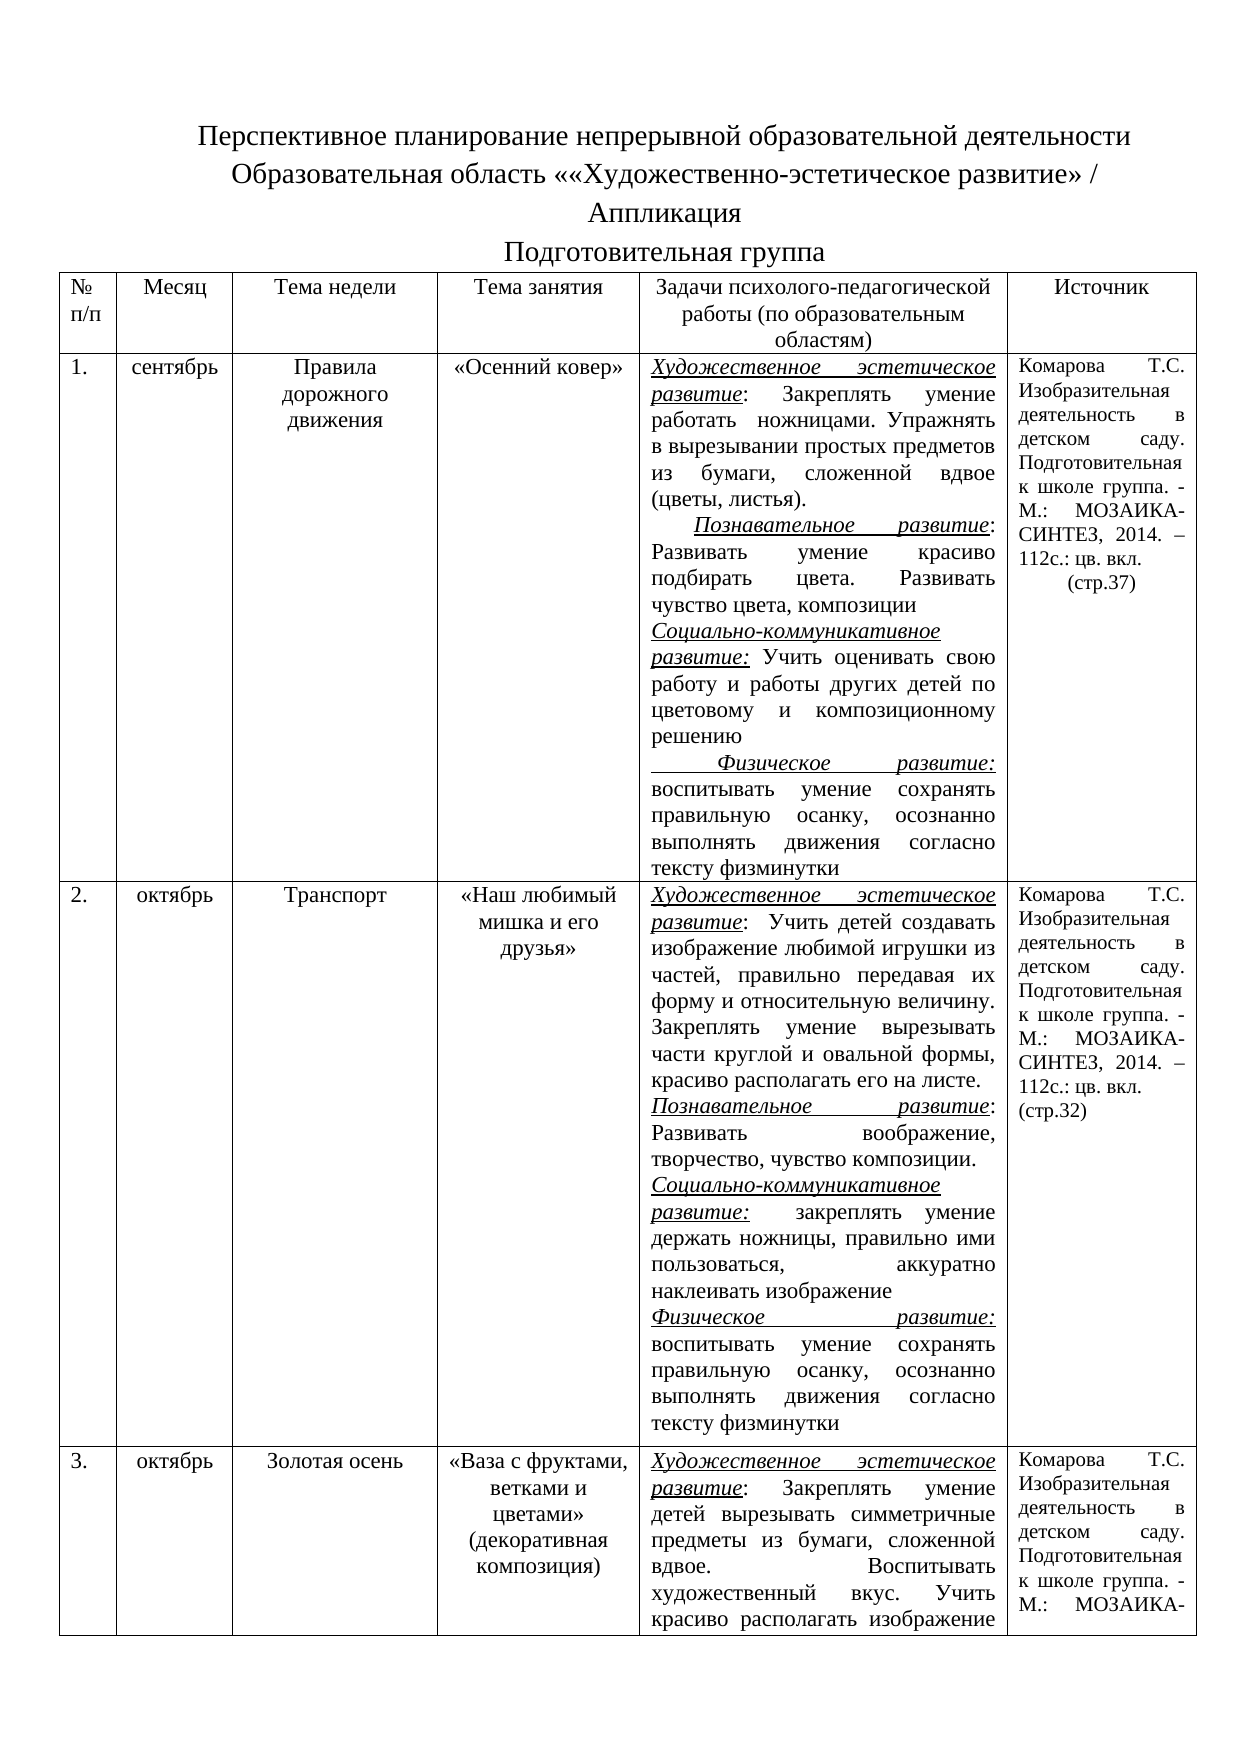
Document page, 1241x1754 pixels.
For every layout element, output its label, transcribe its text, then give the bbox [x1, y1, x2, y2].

table_header Тема недели [233, 273, 437, 352]
table_cell октябрь [117, 1447, 232, 1635]
table_header Тема занятия [438, 273, 639, 352]
table_cell октябрь [117, 882, 232, 1446]
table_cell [438, 1447, 639, 1635]
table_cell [640, 1447, 1007, 1635]
text Образовательная область ««Художественно-эстетическое развитие» / Аппликация [177, 157, 1152, 229]
table_cell 3. [60, 1447, 116, 1635]
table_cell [1008, 1447, 1196, 1635]
table_cell «Наш любимый мишка и его друзья» [438, 882, 639, 1446]
table_cell Правила дорожного движения [233, 354, 437, 881]
table_cell 1. [60, 354, 116, 881]
table_cell Комарова Т.С. Изобразительная деятельность в детском саду. Подготовительная к школе группа. -М.: МОЗАИКА-СИНТЕЗ, 2014. – 112с.: цв. вкл. (стр.37) [1008, 354, 1196, 881]
table_header Источник [1008, 273, 1196, 352]
text Подготовительная группа [177, 234, 1152, 267]
table_header Задачи психолого-педагогической работы (по образовательным областям) [640, 273, 1007, 352]
table_cell сентябрь [117, 354, 232, 881]
table_cell Художественное эстетическое развитие: Закреплять умение работать ножницами. Упражнять в вырезывании простых предметов из бумаги, сложенной вдвое (цветы, листья). Познавательное развитие: Развивать умение красиво подбирать цвета. Развивать чувство цвета, композиции Социально-коммуникативное развитие: Учить оценивать свою работу и работы других детей по цветовому и композиционному решению Физическое развитие: воспитывать умение сохранять правильную осанку, осознанно выполнять движения согласно тексту физминутки [640, 354, 1007, 881]
table_header Месяц [117, 273, 232, 352]
table_cell Транспорт [233, 882, 437, 1446]
table_cell Художественное эстетическое развитие: Учить детей создавать изображение любимой игрушки из частей, правильно передавая их форму и относительную величину. Закреплять умение вырезывать части круглой и овальной формы, красиво располагать его на листе. Познавательное развитие: Развивать воображение, творчество, чувство композиции. Социально-коммуникативное развитие: закреплять умение держать ножницы, правильно ими пользоваться, аккуратно наклеивать изображение Физическое развитие: воспитывать умение сохранять правильную осанку, осознанно выполнять движения согласно тексту физминутки [640, 882, 1007, 1446]
table_cell 2. [60, 882, 116, 1446]
text Перспективное планирование непрерывной образовательной деятельности [177, 118, 1152, 152]
table_cell Комарова Т.С. Изобразительная деятельность в детском саду. Подготовительная к школе группа. -М.: МОЗАИКА-СИНТЕЗ, 2014. – 112с.: цв. вкл. (стр.32) [1008, 882, 1196, 1446]
table_cell «Осенний ковер» [438, 354, 639, 881]
table_cell Золотая осень [233, 1447, 437, 1635]
table_header № п/п [60, 273, 116, 352]
